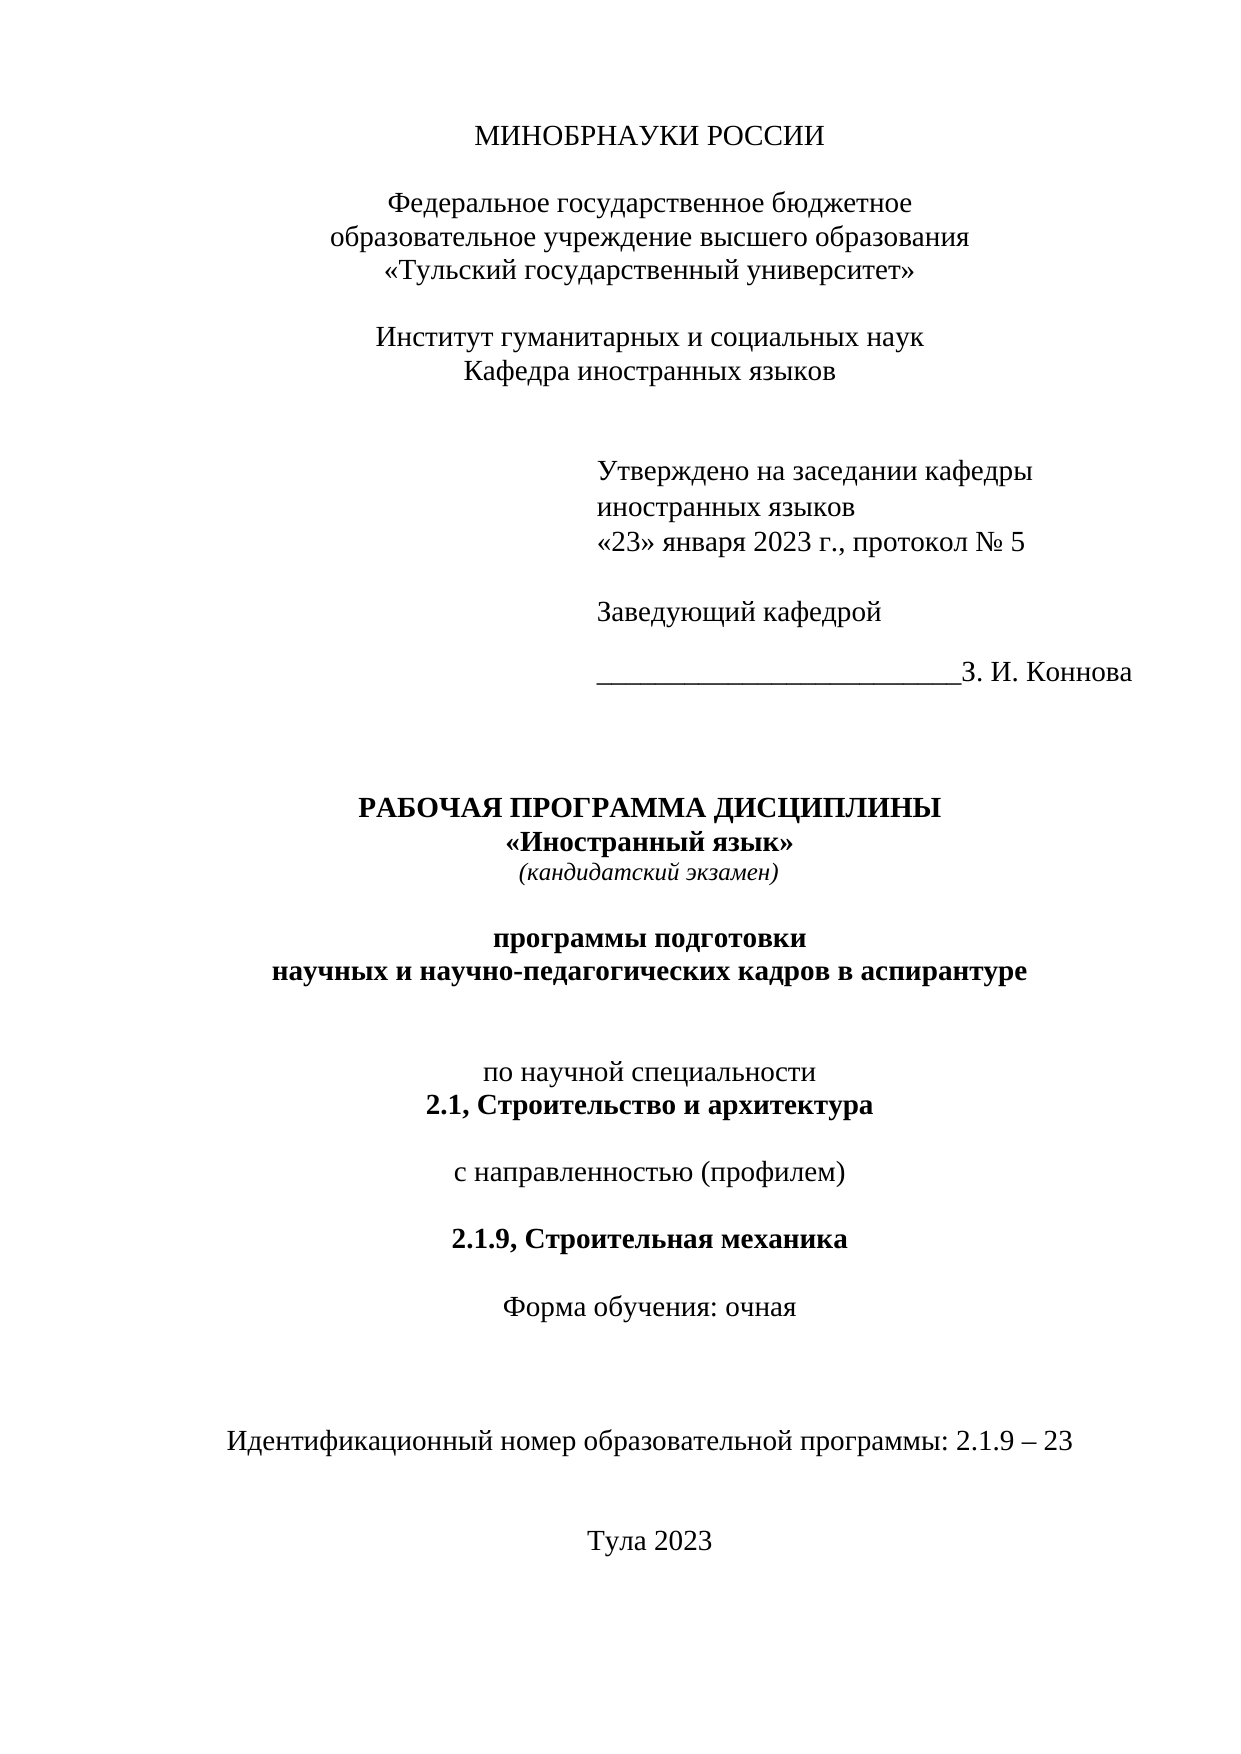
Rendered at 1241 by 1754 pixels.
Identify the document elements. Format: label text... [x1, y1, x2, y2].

text программы подготовки [148, 920, 1152, 953]
text (кандидатский экзамен) [148, 857, 1152, 886]
text с направленностью (профилем) [148, 1154, 1152, 1188]
text Федеральное государственное бюджетное [148, 185, 1152, 219]
text «Иностранный язык» [148, 824, 1152, 857]
table_header Утверждено на заседании кафедры иностранных языков «23» января 2023 г., протокол № 5 [594, 454, 1153, 594]
text Институт гуманитарных и социальных наук [148, 319, 1152, 353]
text «Тульский государственный университет» [148, 252, 1152, 286]
text 2.1.9, Строительная механика [148, 1222, 1152, 1255]
text Форма обучения: очная [148, 1289, 1152, 1322]
text РАБОЧАЯ ПРОГРАММА ДИСЦИПЛИНЫ [148, 790, 1152, 824]
text Кафедра иностранных языков [148, 353, 1152, 386]
text МИНОБРНАУКИ РОССИИ [148, 118, 1152, 152]
text научных и научно-педагогических кадров в аспирантуре [148, 953, 1152, 987]
text Тула 2023 [148, 1523, 1152, 1557]
text 2.1, Строительство и архитектура [148, 1087, 1152, 1121]
text по научной специальности [148, 1054, 1152, 1087]
text образовательное учреждение высшего образования [148, 219, 1152, 252]
table_cell Заведующий кафедрой _________________________З. И. Коннова [594, 594, 1153, 690]
text Идентификационный номер образовательной программы: 2.1.9 – 23 [148, 1423, 1152, 1456]
